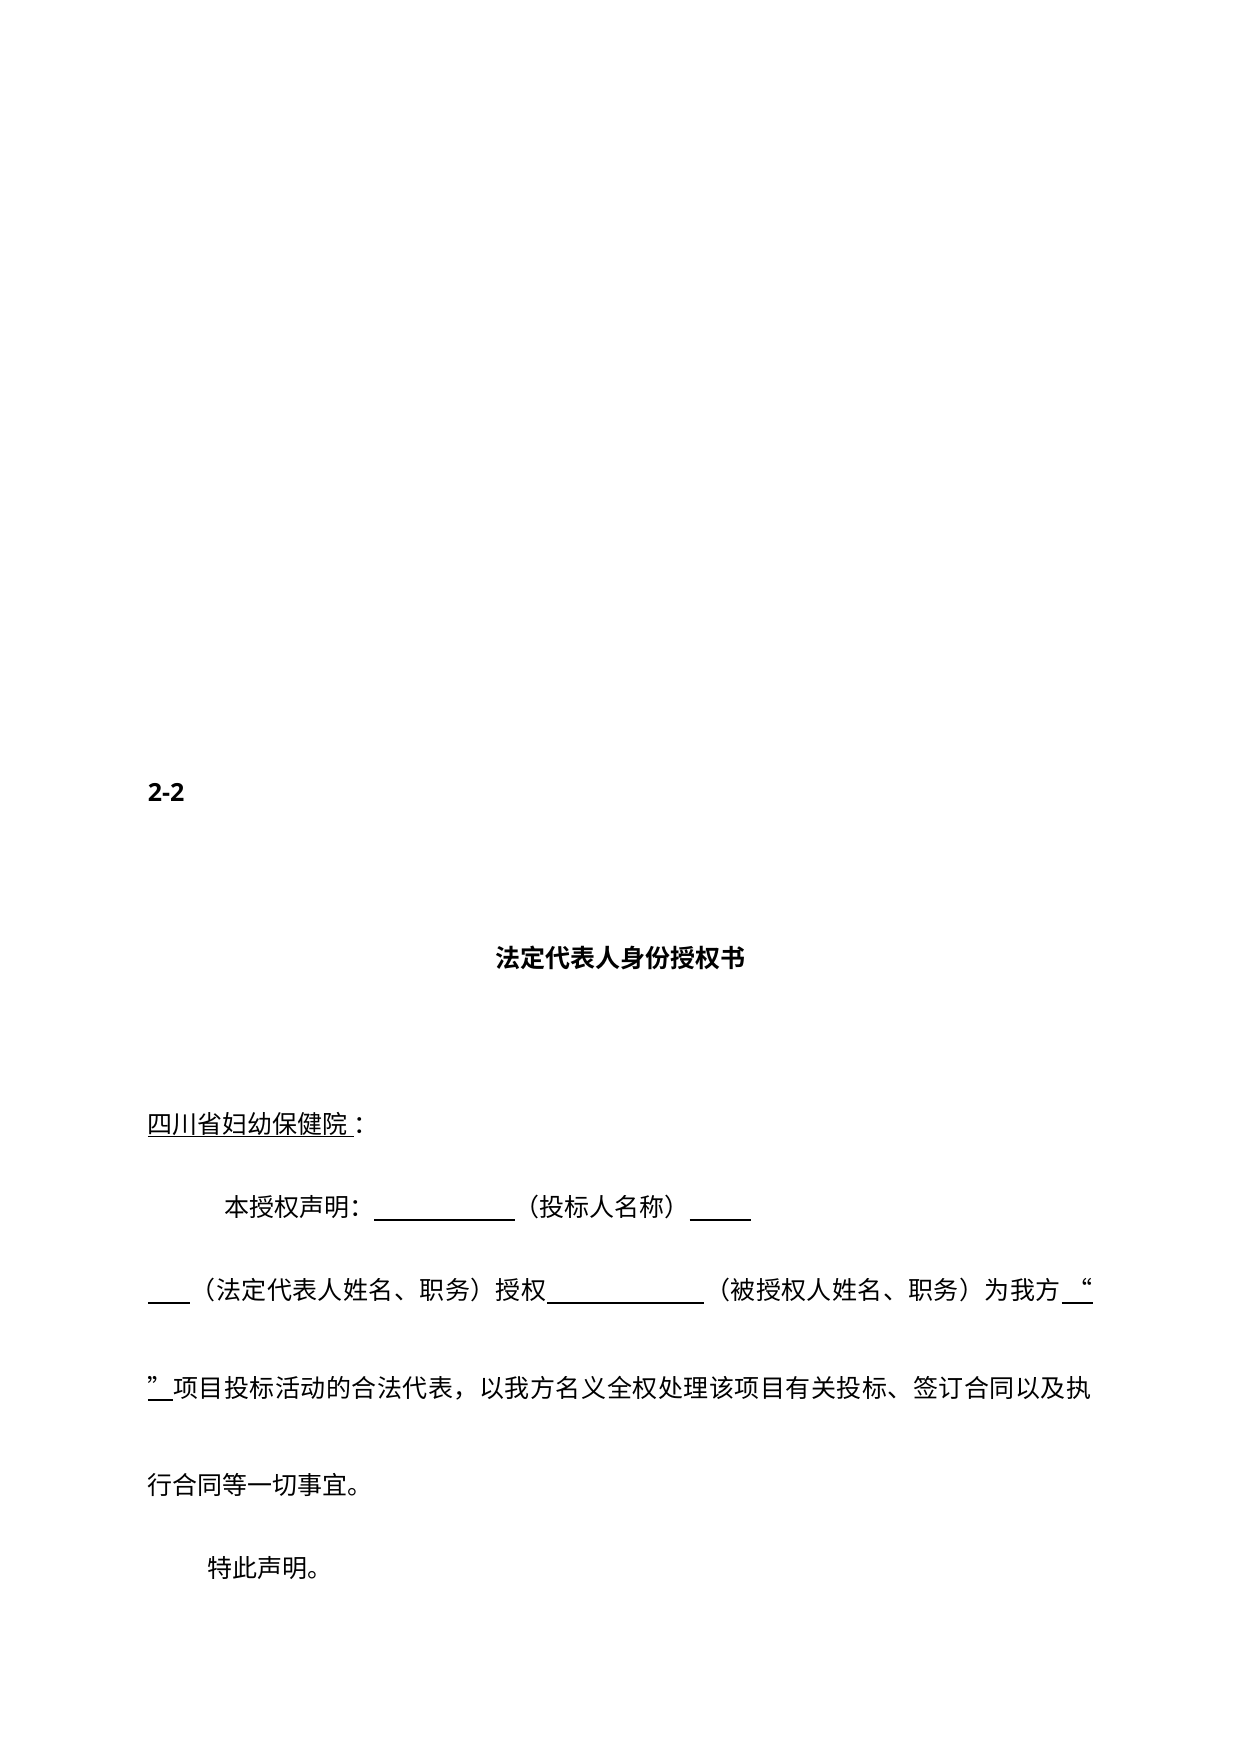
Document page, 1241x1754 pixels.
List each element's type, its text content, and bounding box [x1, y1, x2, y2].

text 本授权声明： （投标人名称） [148, 1173, 1093, 1238]
text 特此声明。 [148, 1534, 1093, 1599]
subtitle 法定代表人身份授权书 [148, 924, 1093, 989]
text （法定代表人姓名、职务）授权 （被授权人姓名、职务）为我方 “ ”项目投标活动的合法代表，以我方名义全权处理该项目有关投标、签订合同以及执行合同等一切事宜。 [148, 1256, 1093, 1516]
text 四川省妇幼保健院 ： [148, 1090, 1093, 1155]
text 2-2 [148, 759, 1093, 824]
